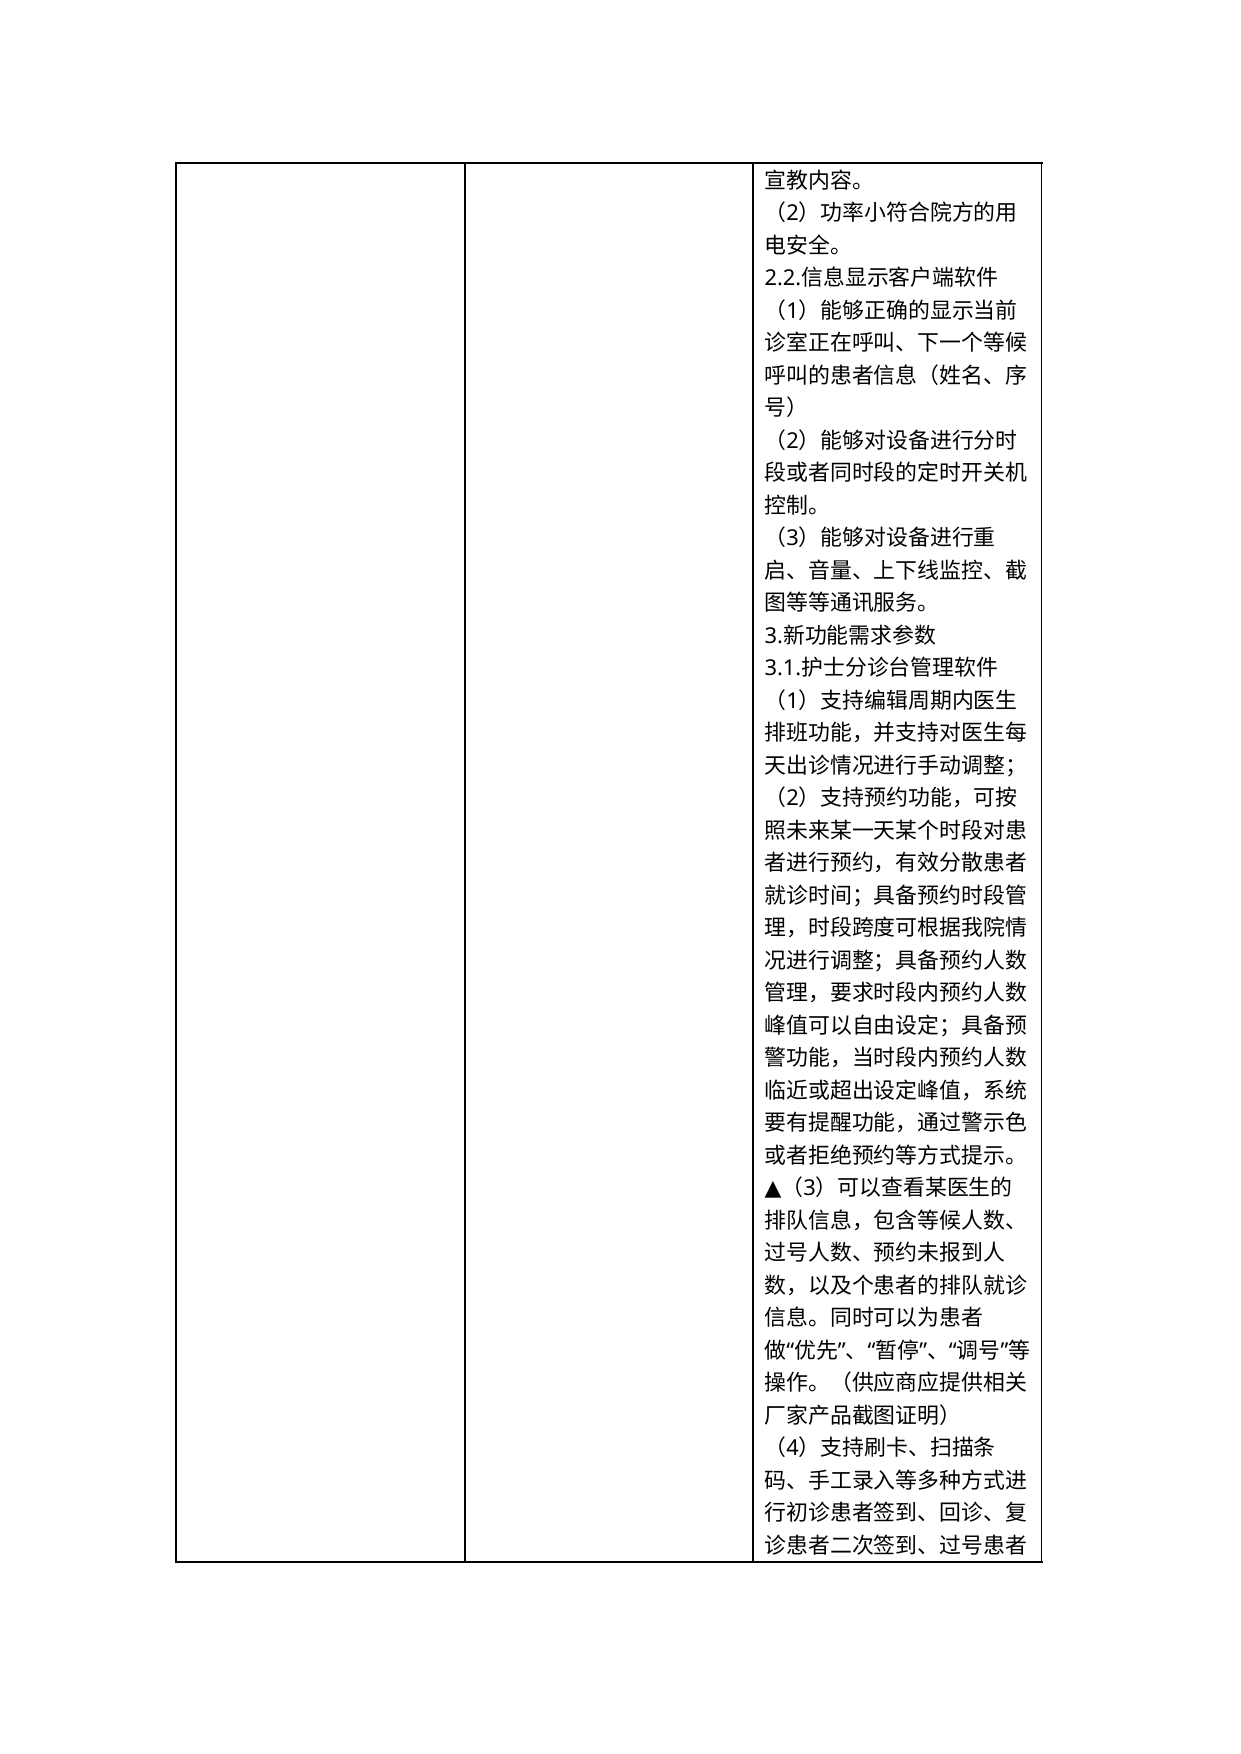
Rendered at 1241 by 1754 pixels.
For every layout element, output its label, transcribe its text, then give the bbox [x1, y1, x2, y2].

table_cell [754, 164, 1041, 1561]
table_cell [466, 164, 752, 1561]
table_cell 1 [177, 164, 464, 1561]
